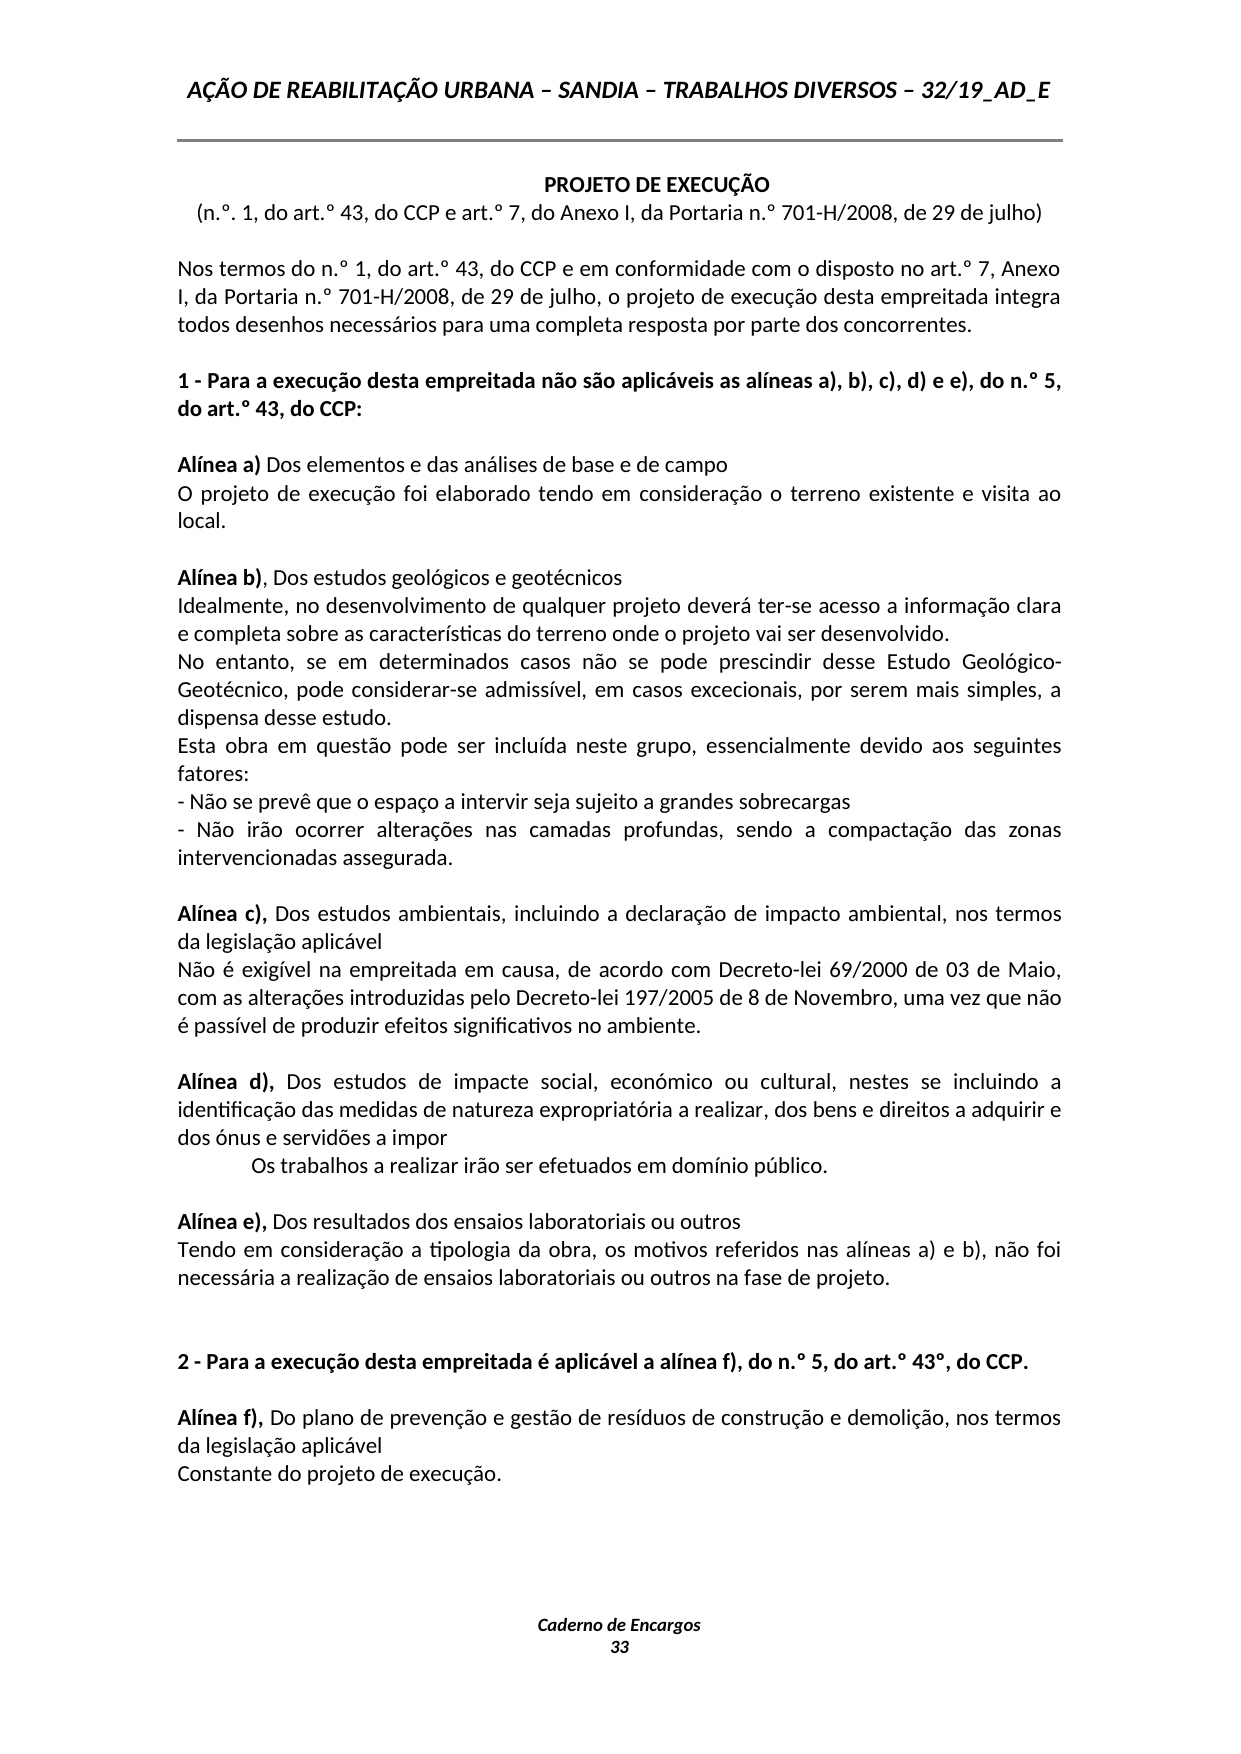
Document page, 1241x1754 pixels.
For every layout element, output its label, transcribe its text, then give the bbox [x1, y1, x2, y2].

text PROJETO DE EXECUÇÃO [177, 170, 1063, 198]
text Alínea a) Dos elementos e das análises de base e de campo [177, 451, 1063, 479]
text Os trabalhos a realizar irão ser efetuados em domínio público. [177, 1151, 1063, 1179]
text No entanto, se em determinados casos não se pode prescindir desse Estudo Geológico-Geotécnico, pode considerar-se admissível, em casos excecionais, por serem mais simples, a dispensa desse estudo. [177, 647, 1063, 731]
text Alínea e), Dos resultados dos ensaios laboratoriais ou outros [177, 1207, 1063, 1235]
text Alínea b), Dos estudos geológicos e geotécnicos [177, 563, 1063, 591]
text - Não se prevê que o espaço a intervir seja sujeito a grandes sobrecargas [177, 787, 1063, 815]
text Não é exigível na empreitada em causa, de acordo com Decreto-lei 69/2000 de 03 de Maio, com as alterações introduzidas pelo Decreto-lei 197/2005 de 8 de Novembro, uma vez que não é passível de produzir efeitos significativos no ambiente. [177, 955, 1063, 1039]
text Idealmente, no desenvolvimento de qualquer projeto deverá ter-se acesso a informação clara e completa sobre as características do terreno onde o projeto vai ser desenvolvido. [177, 591, 1063, 647]
text Nos termos do n.º 1, do art.º 43, do CCP e em conformidade com o disposto no art.º 7, Anexo I, da Portaria n.º 701-H/2008, de 29 de julho, o projeto de execução desta empreitada integra todos desenhos necessários para uma completa resposta por parte dos concorrentes. [177, 254, 1063, 338]
text 2 - Para a execução desta empreitada é aplicável a alínea f), do n.º 5, do art.º 43º, do CCP. [177, 1347, 1063, 1375]
text Esta obra em questão pode ser incluída neste grupo, essencialmente devido aos seguintes fatores: [177, 731, 1063, 787]
text Alínea c), Dos estudos ambientais, incluindo a declaração de impacto ambiental, nos termos da legislação aplicável [177, 899, 1063, 955]
text Constante do projeto de execução. [177, 1459, 1063, 1487]
text 1 - Para a execução desta empreitada não são aplicáveis as alíneas a), b), c), d) e e), do n.º 5, do art.º 43, do CCP: [177, 367, 1063, 423]
text - Não irão ocorrer alterações nas camadas profundas, sendo a compactação das zonas intervencionadas assegurada. [177, 815, 1063, 871]
text (n.º. 1, do art.º 43, do CCP e art.º 7, do Anexo I, da Portaria n.º 701-H/2008, de 29 de julho) [177, 198, 1063, 226]
text Alínea d), Dos estudos de impacte social, económico ou cultural, nestes se incluindo a identificação das medidas de natureza expropriatória a realizar, dos bens e direitos a adquirir e dos ónus e servidões a impor [177, 1067, 1063, 1151]
text O projeto de execução foi elaborado tendo em consideração o terreno existente e visita ao local. [177, 479, 1063, 535]
text Alínea f), Do plano de prevenção e gestão de resíduos de construção e demolição, nos termos da legislação aplicável [177, 1403, 1063, 1459]
text Tendo em consideração a tipologia da obra, os motivos referidos nas alíneas a) e b), não foi necessária a realização de ensaios laboratoriais ou outros na fase de projeto. [177, 1235, 1063, 1291]
